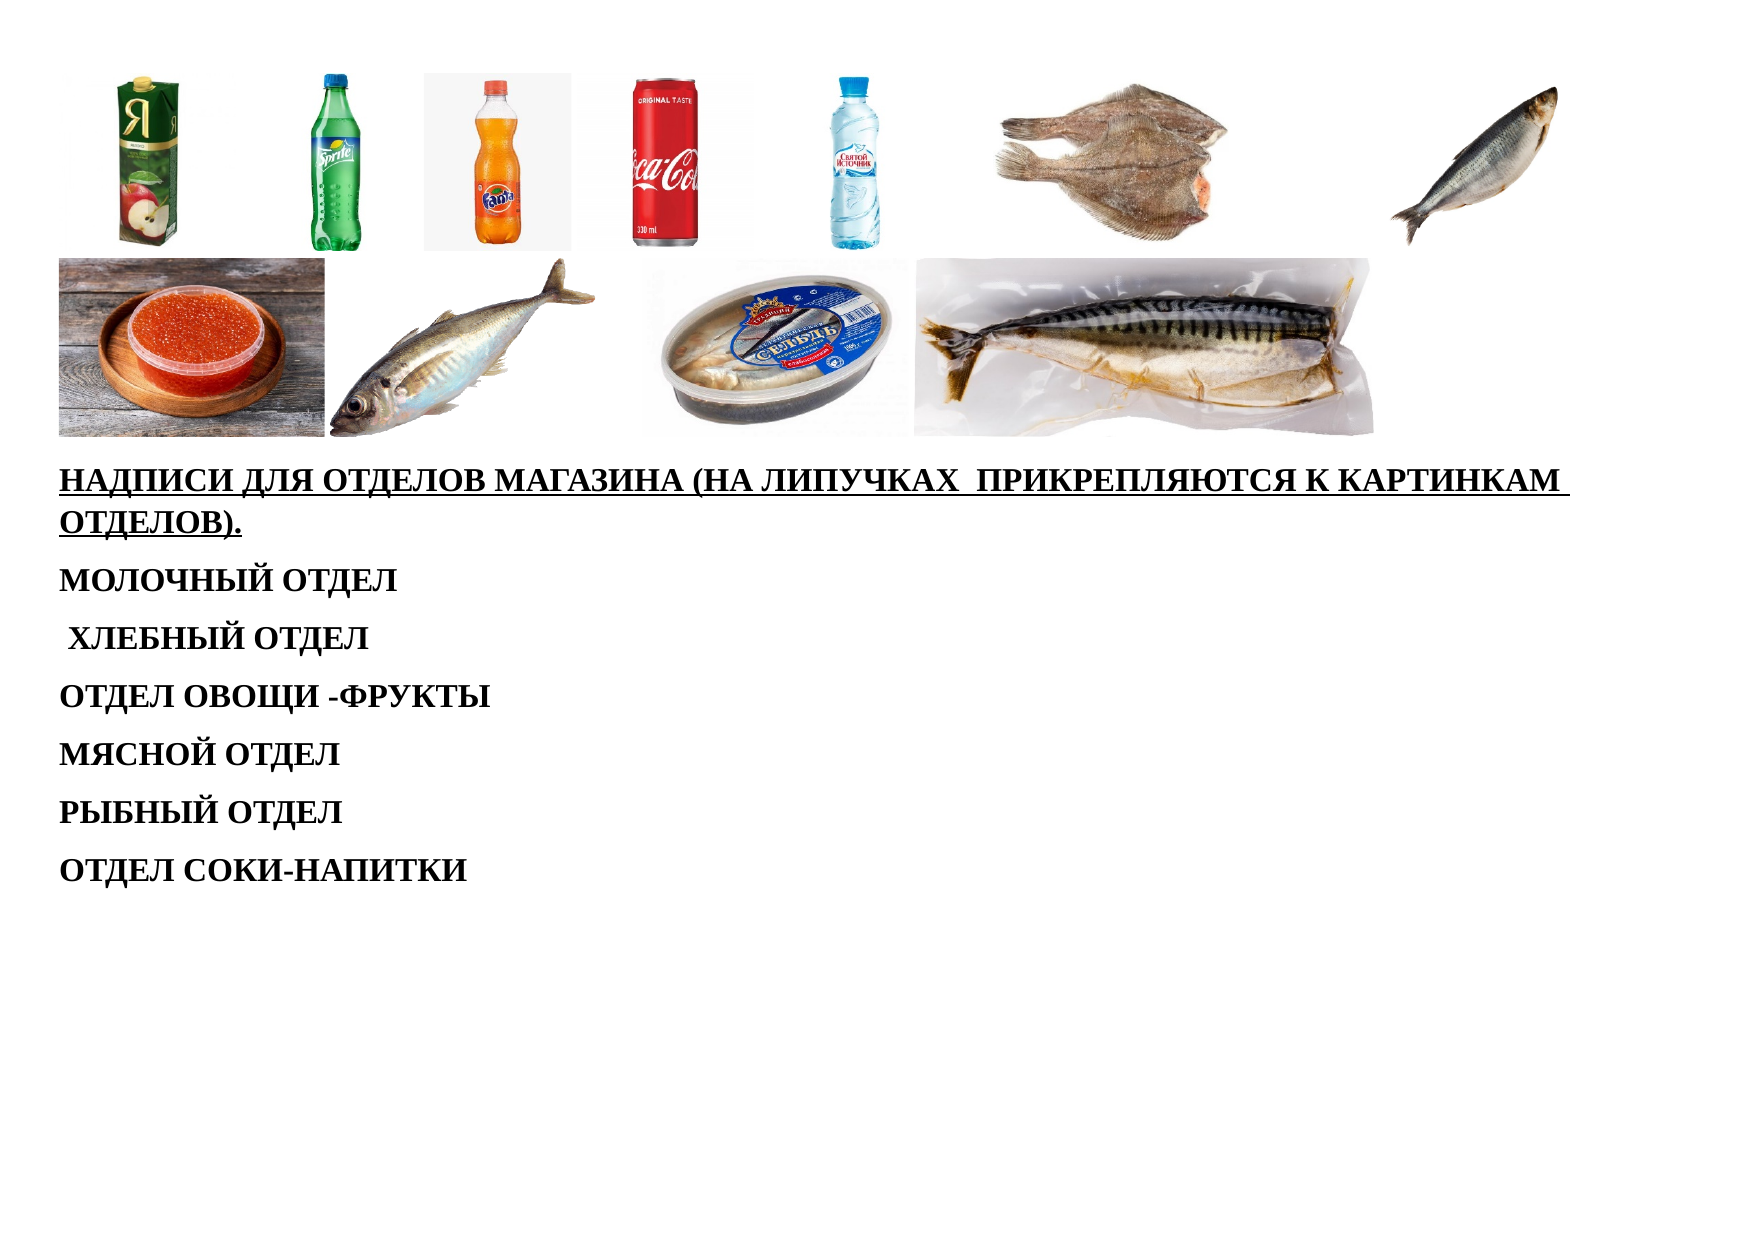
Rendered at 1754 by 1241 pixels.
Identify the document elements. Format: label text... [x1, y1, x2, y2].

picture [58, 258, 325, 437]
text ОТДЕЛ СОКИ-НАПИТКИ [59, 850, 1698, 888]
picture [1386, 73, 1564, 251]
picture [330, 258, 596, 437]
picture [914, 258, 1374, 437]
picture [576, 73, 754, 251]
text МЯСНОЙ ОТДЕЛ [59, 734, 1698, 772]
picture [993, 73, 1230, 251]
picture [58, 73, 237, 251]
picture [641, 258, 909, 437]
picture [764, 73, 942, 251]
text ОТДЕЛ ОВОЩИ -ФРУКТЫ [59, 676, 1698, 714]
picture [246, 73, 572, 251]
text НАДПИСИ ДЛЯ ОТДЕЛОВ МАГАЗИНА (НА ЛИПУЧКАХ ПРИКРЕПЛЯЮТСЯ К КАРТИНКАМ ОТДЕЛОВ). [59, 461, 1698, 540]
text РЫБНЫЙ ОТДЕЛ [59, 792, 1698, 831]
text ХЛЕБНЫЙ ОТДЕЛ [59, 618, 1698, 656]
text МОЛОЧНЫЙ ОТДЕЛ [59, 560, 1698, 598]
